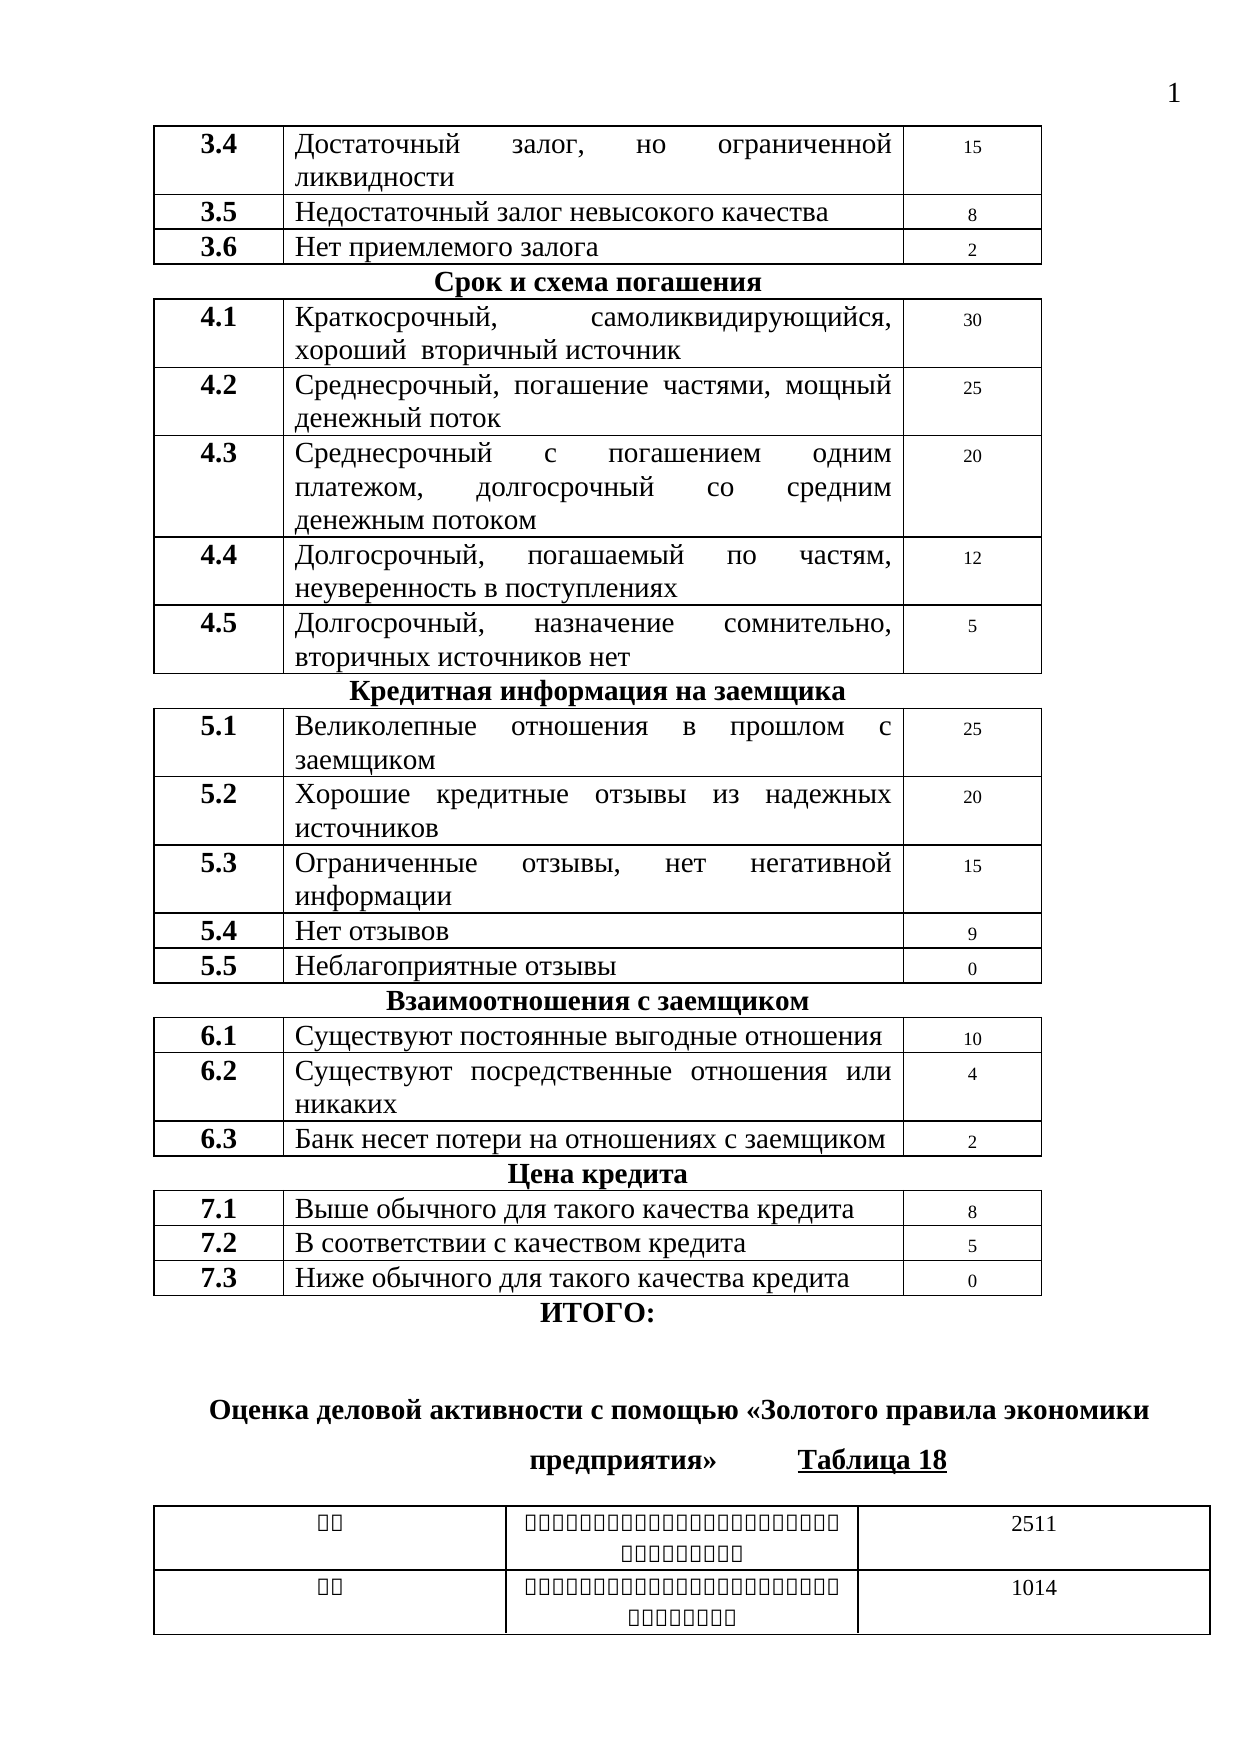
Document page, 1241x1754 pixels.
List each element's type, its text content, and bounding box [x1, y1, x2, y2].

table_cell 4.5 [155, 606, 283, 673]
table_cell Цена кредита [154, 1157, 1041, 1190]
table_cell 5 [904, 606, 1041, 673]
table_cell Среднесрочный, погашение частями, мощный денежный поток [284, 368, 903, 434]
table_cell 5.1 [155, 709, 283, 776]
table_cell Долгосрочный, назначение сомнительно, вторичных источников нет [284, 606, 903, 673]
table_cell Взаимоотношения с заемщиком [154, 984, 1041, 1017]
table_cell 6.2 [155, 1053, 283, 1120]
table_cell 7.2 [155, 1226, 283, 1259]
table_cell 2 [904, 1122, 1041, 1155]
table_cell ИТОГО: [154, 1296, 1041, 1329]
table_cell 7.3 [155, 1261, 283, 1294]
table_cell Достаточный залог, но ограниченной ликвидности [284, 127, 903, 193]
table_cell 4.3 [155, 436, 283, 536]
table_cell Срок и схема погашения [154, 265, 1041, 298]
table_cell 4.4 [155, 538, 283, 604]
table_header  [507, 1507, 857, 1569]
table_cell 5.5 [155, 949, 283, 982]
table_cell Ниже обычного для такого качества кредита [284, 1261, 903, 1294]
table_cell 15 [904, 846, 1041, 912]
table_cell 0 [904, 949, 1041, 982]
table_cell 15 [904, 127, 1041, 193]
table_cell  [507, 1571, 857, 1633]
table_cell Великолепные отношения в прошлом с заемщиком [284, 709, 903, 776]
table_cell 3.5 [155, 195, 283, 228]
table_cell 8 [904, 195, 1041, 228]
table_cell 3.4 [155, 127, 283, 193]
table_cell Недостаточный залог невысокого качества [284, 195, 903, 228]
table_cell 25 [904, 368, 1041, 434]
table_cell Существуют постоянные выгодные отношения [284, 1018, 903, 1052]
table_cell Среднесрочный с погашением одним платежом, долгосрочный со средним денежным потоком [284, 436, 903, 536]
table_cell В соответствии с качеством кредита [284, 1226, 903, 1259]
table_cell Краткосрочный, самоликвидирующийся, хороший вторичный источник [284, 300, 903, 366]
table_cell 30 [904, 300, 1041, 366]
table_cell 8 [904, 1191, 1041, 1225]
table_cell 9 [904, 914, 1041, 947]
table_cell 20 [904, 777, 1041, 844]
table_cell 5.3 [155, 846, 283, 912]
table_cell 10 [904, 1018, 1041, 1052]
table_cell 5 [904, 1226, 1041, 1259]
table_cell 4.2 [155, 368, 283, 434]
table_cell 6.3 [155, 1122, 283, 1155]
table_header  [859, 1507, 1209, 1569]
table_cell Кредитная информация на заемщика [154, 674, 1041, 707]
table_cell 6.1 [155, 1018, 283, 1052]
table_cell 25 [904, 709, 1041, 776]
table_cell Выше обычного для такого качества кредита [284, 1191, 903, 1225]
text Оценка деловой активности с помощью «Золотого правила экономики предприятия» Таблица 18 [177, 1392, 1181, 1476]
table_cell Нет приемлемого залога [284, 230, 903, 263]
table_cell 0 [904, 1261, 1041, 1294]
table_cell 5.2 [155, 777, 283, 844]
table_cell Ограниченные отзывы, нет негативной информации [284, 846, 903, 912]
table_cell 4 [904, 1053, 1041, 1120]
table_cell Долгосрочный, погашаемый по частям, неуверенность в поступлениях [284, 538, 903, 604]
table_cell 7.1 [155, 1191, 283, 1225]
table_cell Неблагоприятные отзывы [284, 949, 903, 982]
table_cell 2 [904, 230, 1041, 263]
table_cell 4.1 [155, 300, 283, 366]
table_cell 5.4 [155, 914, 283, 947]
table_cell  [859, 1571, 1209, 1633]
table_header  [155, 1507, 505, 1569]
table_cell Существуют посредственные отношения или никаких [284, 1053, 903, 1120]
table_cell  [155, 1571, 505, 1633]
table_cell 3.6 [155, 230, 283, 263]
table_cell Хорошие кредитные отзывы из надежных источников [284, 777, 903, 844]
table_cell 12 [904, 538, 1041, 604]
table_cell Банк несет потери на отношениях с заемщиком [284, 1122, 903, 1155]
table_cell 20 [904, 436, 1041, 536]
table_cell Нет отзывов [284, 914, 903, 947]
